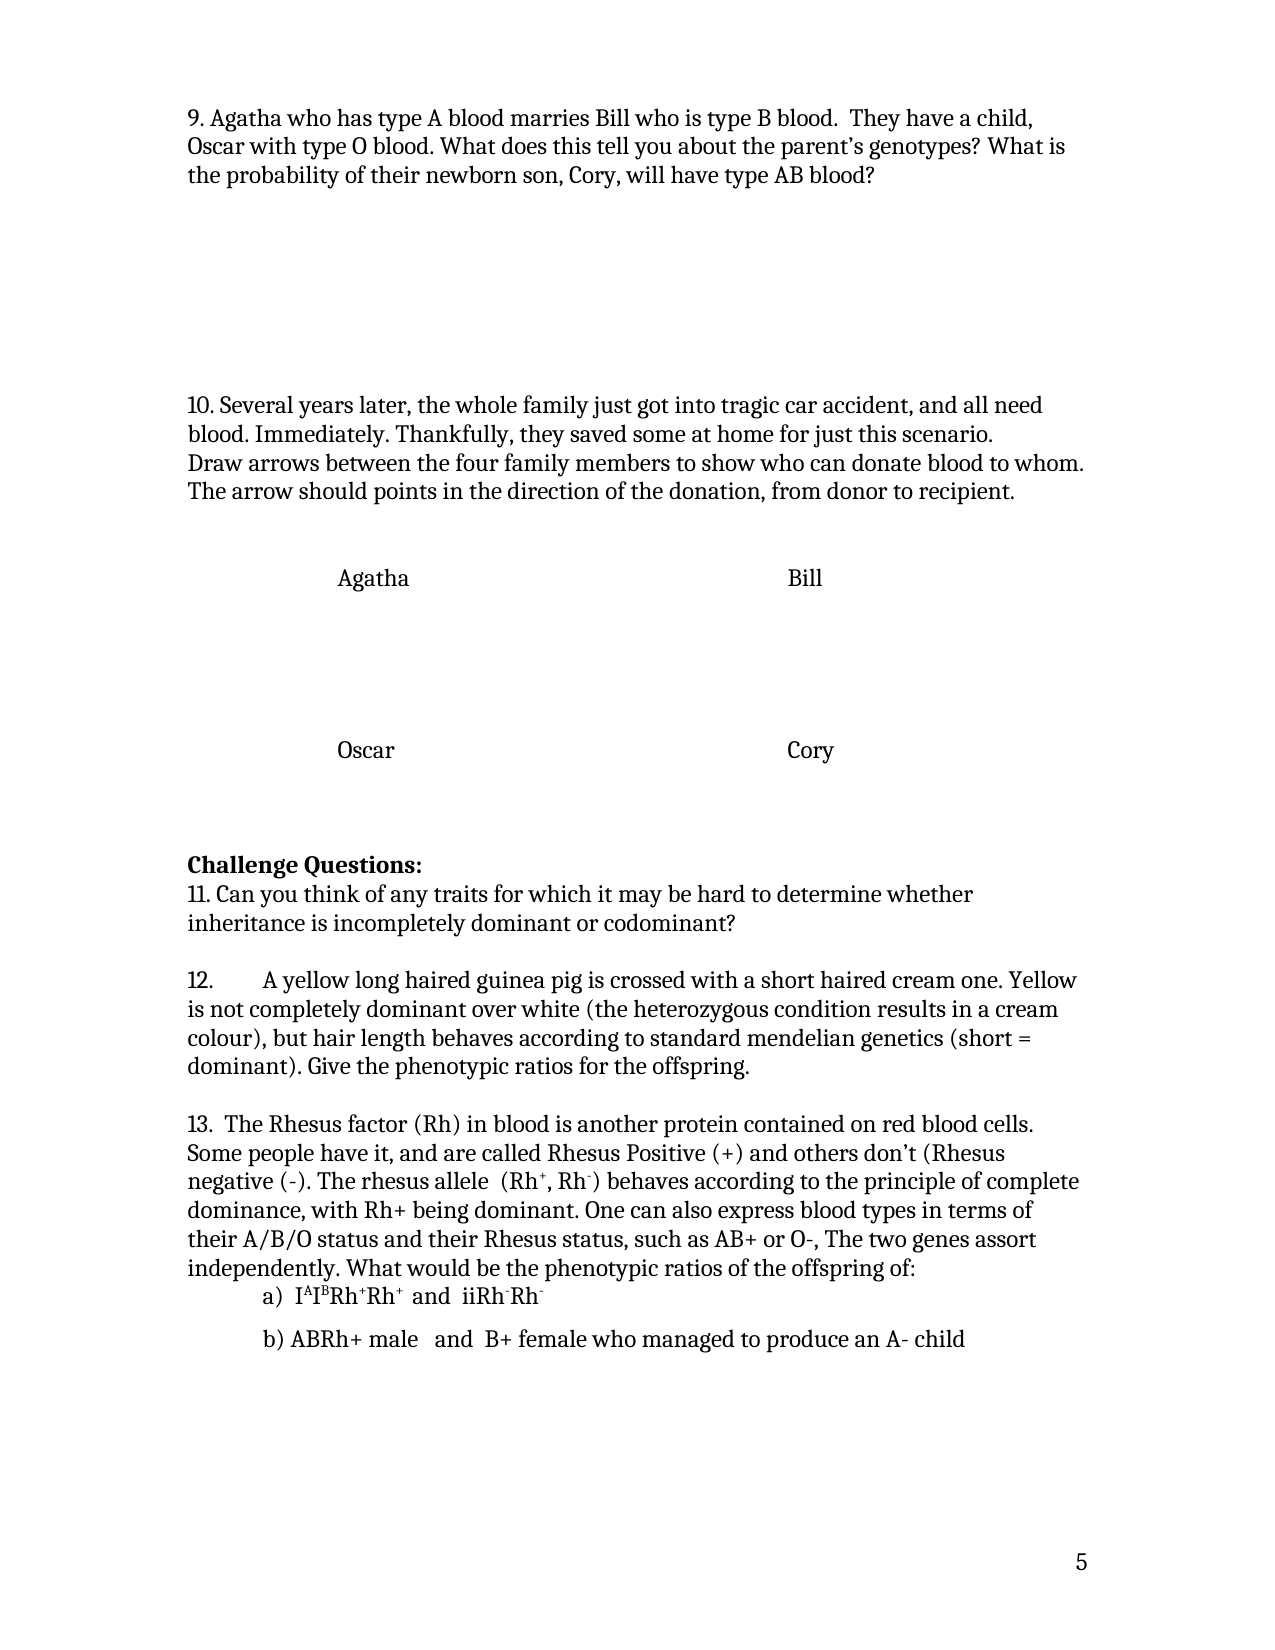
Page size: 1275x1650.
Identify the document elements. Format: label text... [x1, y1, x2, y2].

text 9. Agatha who has type A blood marries Bill who is type B blood. They have a child, Oscar with type O blood. What does this tell you about the parent’s genotypes? What is the probability of their newborn son, Cory, will have type AB blood? [187, 103, 1087, 190]
text 12. A yellow long haired guinea pig is crossed with a short haired cream one. Yellow is not completely dominant over white (the heterozygous condition results in a cream colour), but hair length behaves according to standard mendelian genetics (short = dominant). Give the phenotypic ratios for the offspring. [187, 966, 1087, 1081]
text 10. Several years later, the whole family just got into tragic car accident, and all need blood. Immediately. Thankfully, they saved some at home for just this scenario. [187, 391, 1087, 448]
text Oscar Cory [187, 736, 1087, 765]
text b) ABRh+ male and B+ female who managed to produce an A- child [187, 1325, 1087, 1354]
text a) IAIBRh+Rh+ and iiRh-Rh- [187, 1282, 1087, 1311]
text Draw arrows between the four family members to show who can donate blood to whom. The arrow should points in the direction of the donation, from donor to recipient. [187, 448, 1087, 506]
text 13. The Rhesus factor (Rh) in blood is another protein contained on red blood cells. Some people have it, and are called Rhesus Positive (+) and others don’t (Rhesus negative (-). The rhesus allele (Rh+, Rh-) behaves according to the principle of complete dominance, with Rh+ being dominant. One can also express blood types in terms of their A/B/O status and their Rhesus status, such as AB+ or O-, The two genes assort independently. What would be the phenotypic ratios of the offspring of: [187, 1110, 1087, 1282]
text Challenge Questions: [187, 851, 1087, 880]
text Agatha Bill [187, 563, 1087, 592]
text 11. Can you think of any traits for which it may be hard to determine whether inheritance is incompletely dominant or codominant? [187, 880, 1087, 937]
